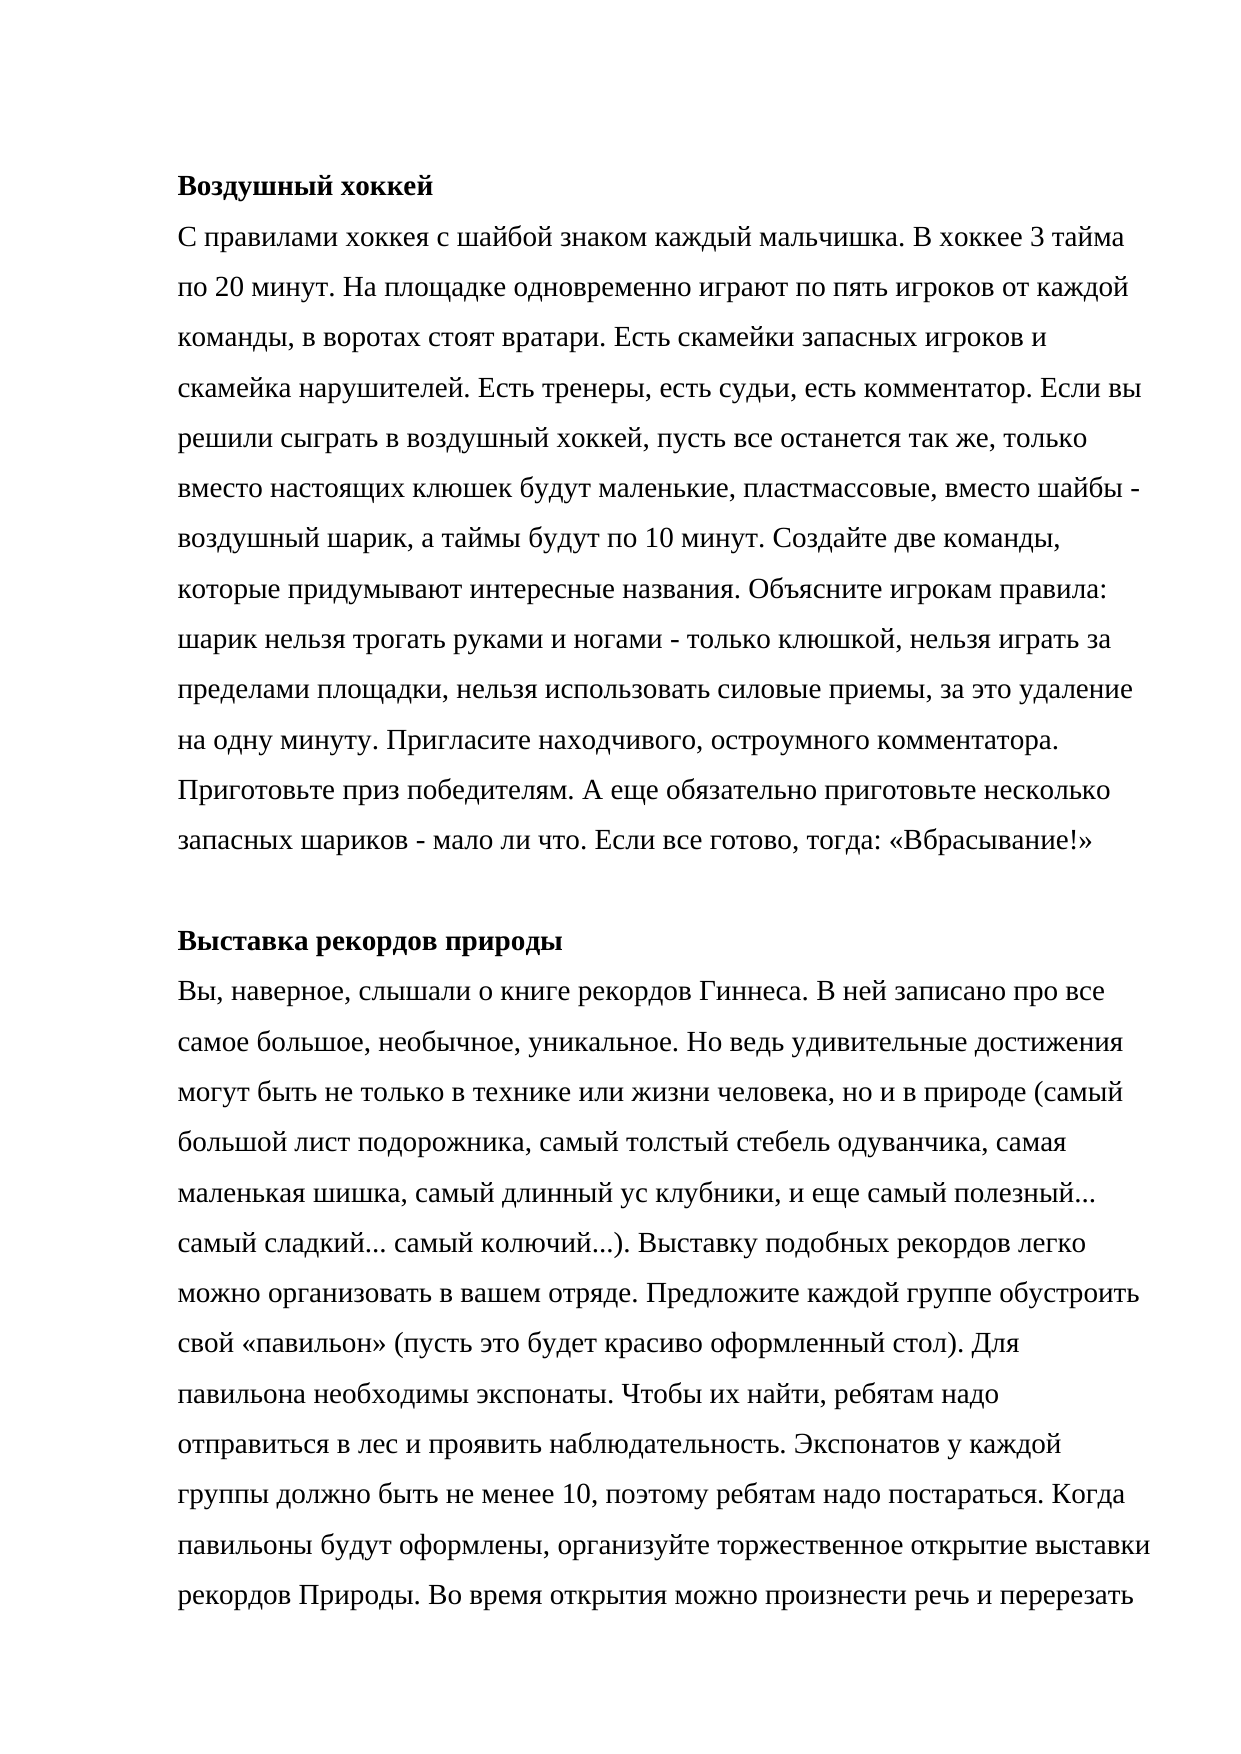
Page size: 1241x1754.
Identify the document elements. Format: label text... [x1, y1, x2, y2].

text С правилами хоккея с шайбой знаком каждый мальчишка. В хоккее 3 тайма по 20 минут. На площадке одновременно играют по пять игроков от каждой команды, в воротах стоят вратари. Есть скамейки запасных игроков и скамейка нарушителей. Есть тренеры, есть судьи, есть комментатор. Если вы решили сыграть в воздушный хоккей, пусть все останется так же, только вместо настоящих клюшек будут маленькие, пластмассовые, вместо шайбы - воздушный шарик, а таймы будут по 10 минут. Создайте две команды, которые придумывают интересные названия. Объясните игрокам правила: шарик нельзя трогать руками и ногами - только клюшкой, нельзя играть за пределами площадки, нельзя использовать силовые приемы, за это удаление на одну минуту. Пригласите находчивого, остроумного комментатора. Приготовьте приз победителям. А еще обязательно приготовьте несколько запасных шариков - мало ли что. Если все готово, тогда: «Вбрасывание!» [177, 219, 1152, 856]
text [177, 973, 1152, 1611]
text Воздушный хоккей [177, 118, 1152, 202]
text Выставка рекордов природы [177, 873, 1152, 957]
